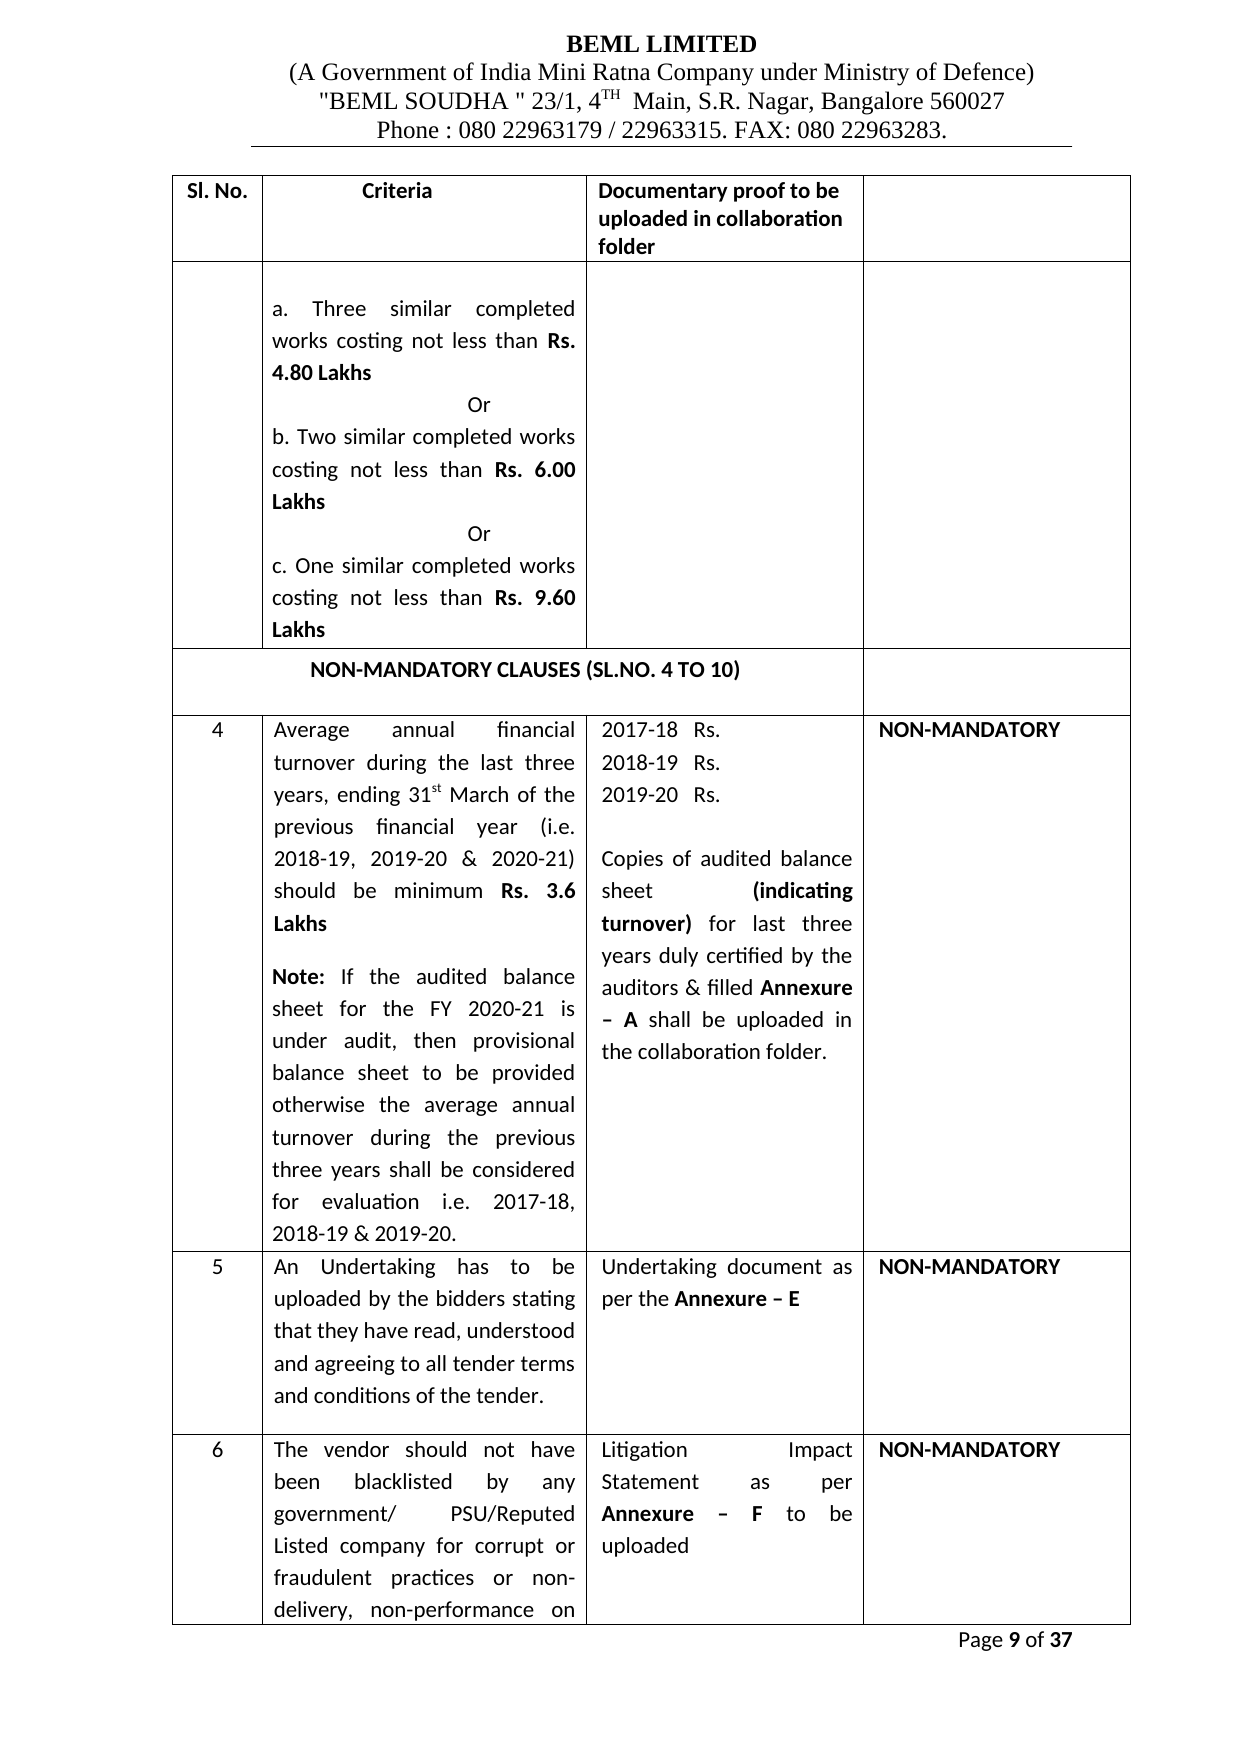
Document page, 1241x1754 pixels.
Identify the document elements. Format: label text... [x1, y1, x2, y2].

table_header [864, 176, 1130, 261]
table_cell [587, 1435, 863, 1624]
table_cell Average annual financial turnover during the last three years, ending 31st March of the previous financial year (i.e. 2018-19, 2019-20 & 2020-21) should be minimum Rs. 3.6 Lakhs Note: If the audited balance sheet for the FY 2020-21 is under audit, then provisional balance sheet to be provided otherwise the average annual turnover during the previous three years shall be considered for evaluation i.e. 2017-18, 2018-19 & 2019-20. [263, 716, 586, 1251]
table_cell Undertaking document as per the Annexure – E [587, 1252, 863, 1434]
table_cell NON-MANDATORY [864, 1252, 1130, 1434]
table_cell 5 [173, 1252, 262, 1434]
table_cell An Undertaking has to be uploaded by the bidders stating that they have read, understood and agreeing to all tender terms and conditions of the tender. [263, 1252, 586, 1434]
table_cell 6 [173, 1435, 262, 1624]
table_cell NON-MANDATORY [864, 716, 1130, 1251]
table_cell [587, 262, 863, 647]
table_cell 2017-18 Rs. 2018-19 Rs. 2019-20 Rs. Copies of audited balance sheet (indicating turnover) for last three years duly certified by the auditors & filled Annexure – A shall be uploaded in the collaboration folder. [587, 716, 863, 1251]
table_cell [864, 262, 1130, 647]
table_cell [864, 649, 1130, 714]
table_header Sl. No. [173, 176, 262, 261]
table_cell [263, 262, 586, 647]
table_cell 3 [173, 262, 262, 647]
table_cell NON-MANDATORY [864, 1435, 1130, 1624]
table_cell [263, 1435, 586, 1624]
table_header Criteria [263, 176, 586, 261]
table_cell 4 [173, 716, 262, 1251]
table_cell NON-MANDATORY CLAUSES (SL.NO. 4 TO 10) [173, 649, 863, 714]
table_header Documentary proof to be uploaded in collaboration folder [587, 176, 863, 261]
